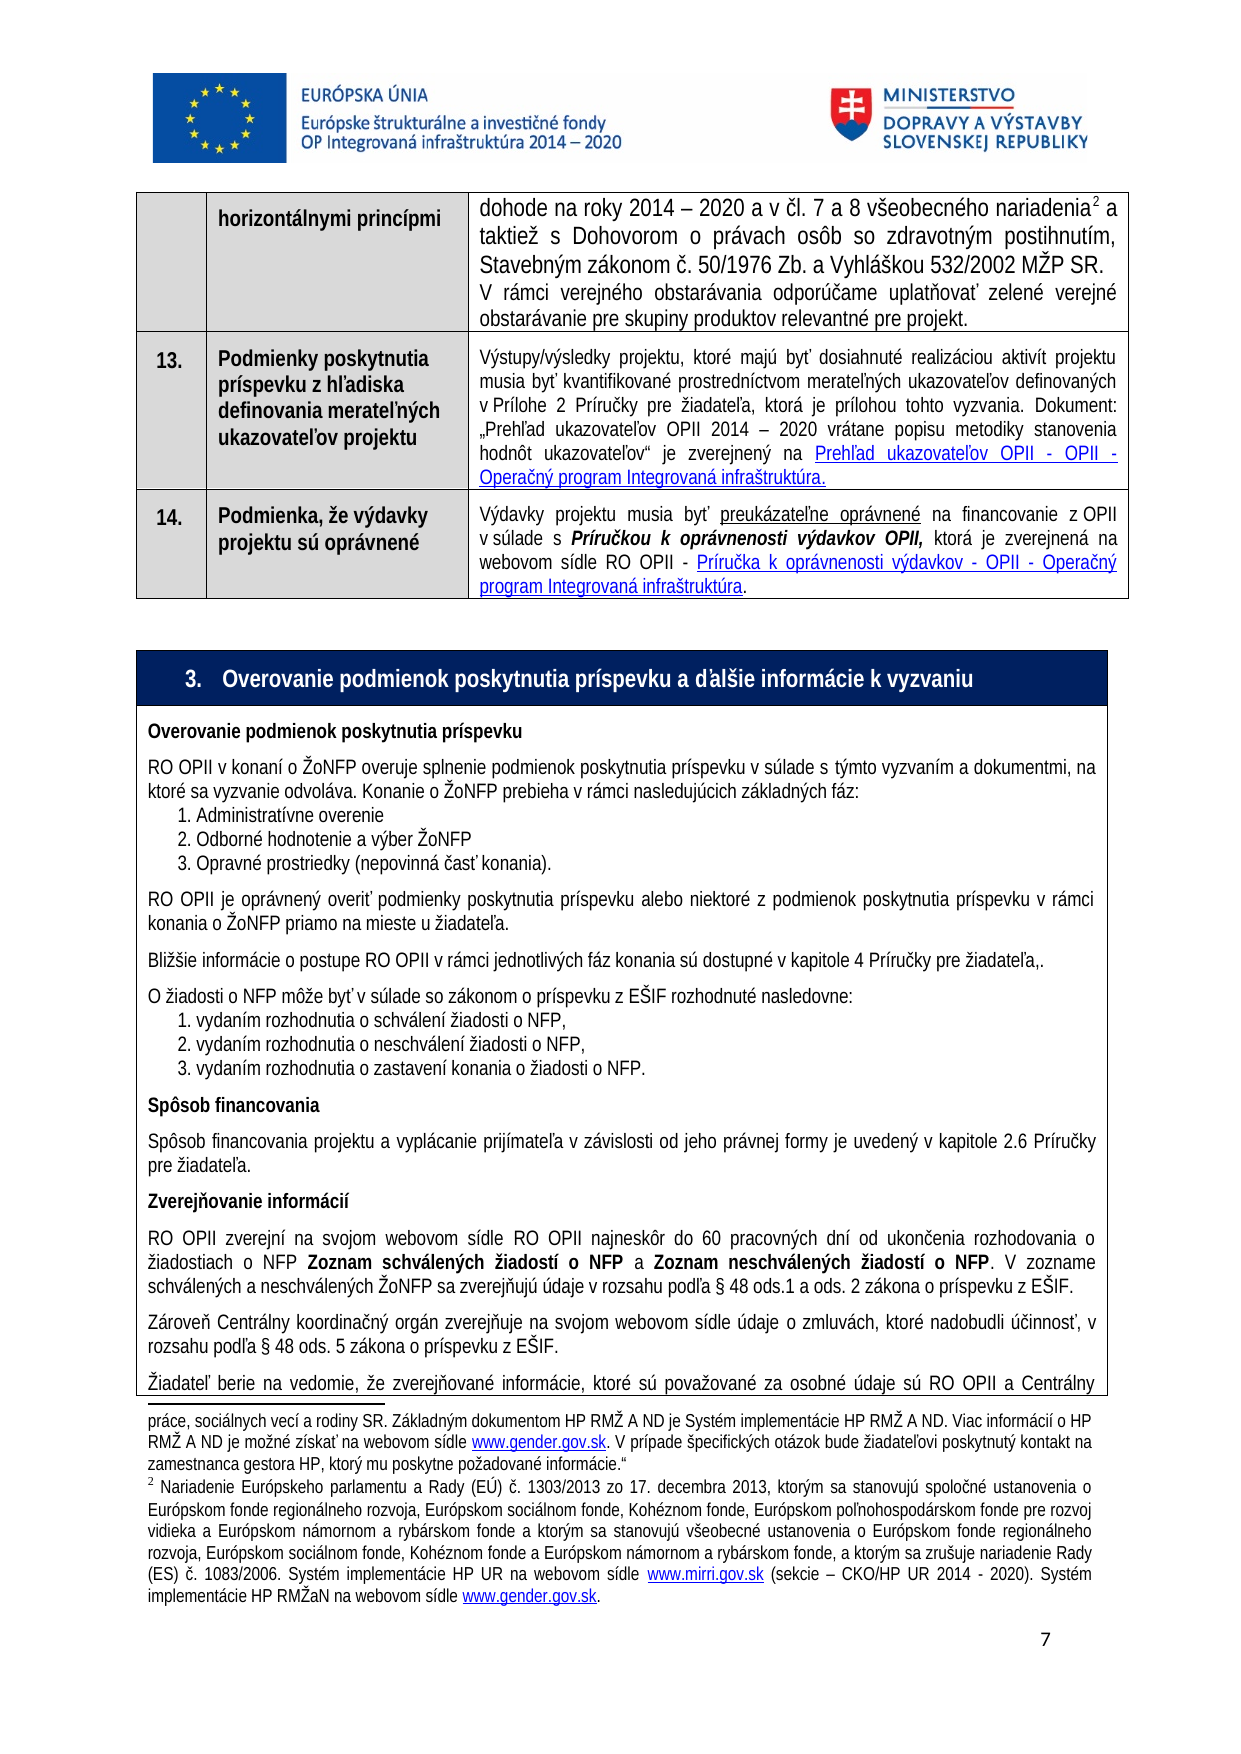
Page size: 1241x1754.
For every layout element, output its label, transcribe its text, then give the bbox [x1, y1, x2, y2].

table_cell [137, 332, 206, 488]
table_cell [137, 490, 206, 598]
table_cell Projekt, ktorý je predmetom ŽoNFP, musí byť v súlade s horizontálnymi princípmi: 1) udržateľný rozvoj a/alebo 2) rovnosť mužov a žien a 3) nediskriminácia, ktoré sú definované v Partnerskej dohode na roky 2014 – 2020 a v čl. 7 a 8 všeobecného nariadenia a taktiež s Dohovorom o právach osôb so zdravotným postihnutím, Stavebným zákonom č. 50/1976 Zb. a Vyhláškou 532/2002 MŽP SR. V rámci verejného obstarávania odporúčame uplatňovať zelené verejné obstarávanie pre skupiny produktov relevantné pre projekt. [469, 193, 1128, 331]
table_header Overovanie podmienok poskytnutia príspevku a ďalšie informácie k vyzvaniu [137, 651, 1107, 705]
table_cell Výstupy/výsledky projektu, ktoré majú byť dosiahnuté realizáciou aktivít projektu musia byť kvantifikované prostredníctvom merateľných ukazovateľov definovaných v Prílohe 2 Príručky pre žiadateľa, ktorá je prílohou tohto vyzvania. Dokument: „Prehľad ukazovateľov OPII 2014 – 2020 vrátane popisu metodiky stanovenia hodnôt ukazovateľov“ je zverejnený na Prehľad ukazovateľov OPII - OPII - Operačný program Integrovaná infraštruktúra. [469, 332, 1128, 488]
table_cell Podmienka oprávnenosti z hľadiska súladu s horizontálnymi princípmi [207, 193, 468, 331]
table_cell Podmienky poskytnutia príspevku z hľadiska definovania merateľných ukazovateľov projektu [207, 332, 468, 488]
table_cell [137, 193, 206, 331]
table_cell Podmienka, že výdavky projektu sú oprávnené [207, 490, 468, 598]
picture [152, 73, 1088, 163]
table_cell Výdavky projektu musia byť preukázateľne oprávnené na financovanie z OPII v súlade s Príručkou k oprávnenosti výdavkov OPII, ktorá je zverejnená na webovom sídle RO OPII - Príručka k oprávnenosti výdavkov - OPII - Operačný program Integrovaná infraštruktúra. [469, 490, 1128, 598]
